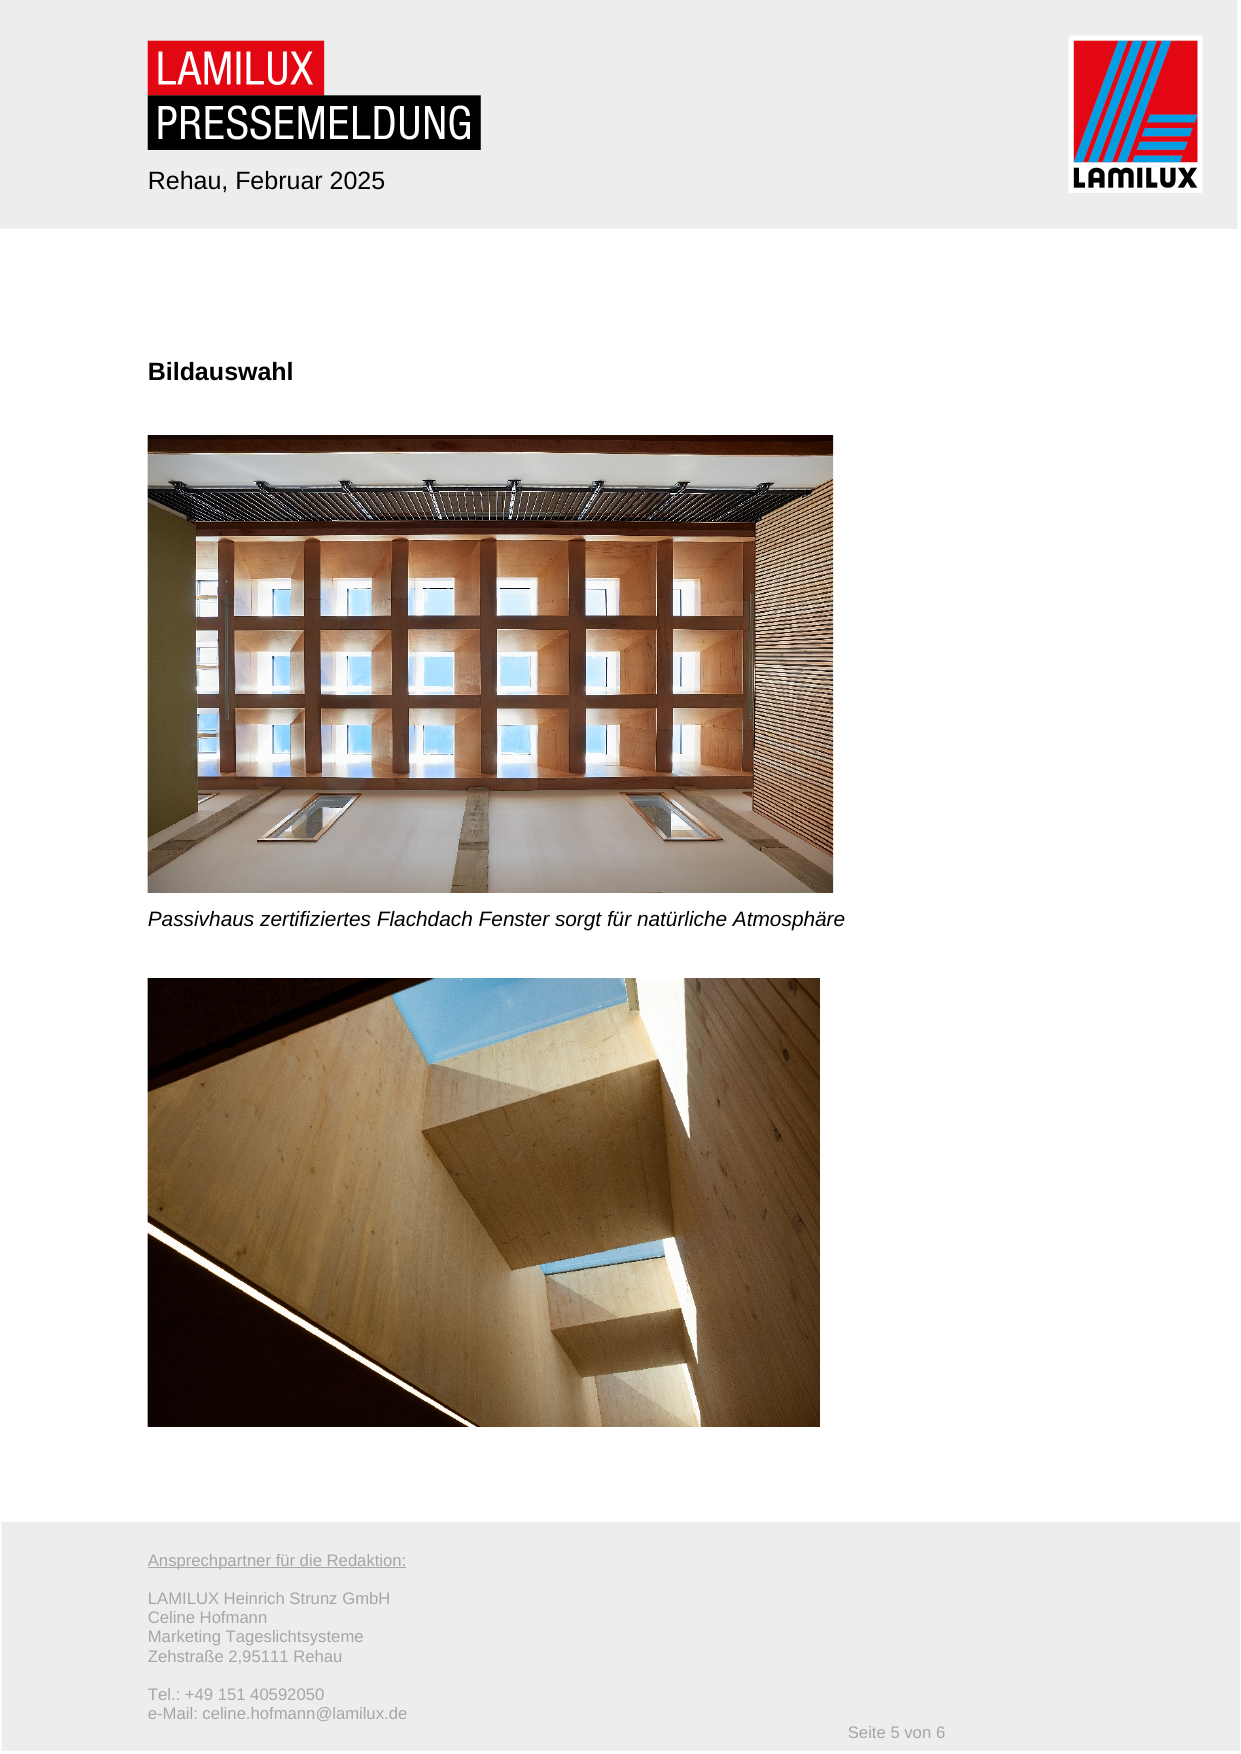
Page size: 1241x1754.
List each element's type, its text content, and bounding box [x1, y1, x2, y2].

text Bildauswahl [148, 357, 945, 385]
picture [147, 435, 834, 893]
text Passivhaus zertifiziertes Flachdach Fenster sorgt für natürliche Atmosphäre [148, 907, 945, 931]
picture [147, 978, 820, 1427]
picture [1, 1522, 1241, 1751]
picture [0, 0, 1238, 229]
